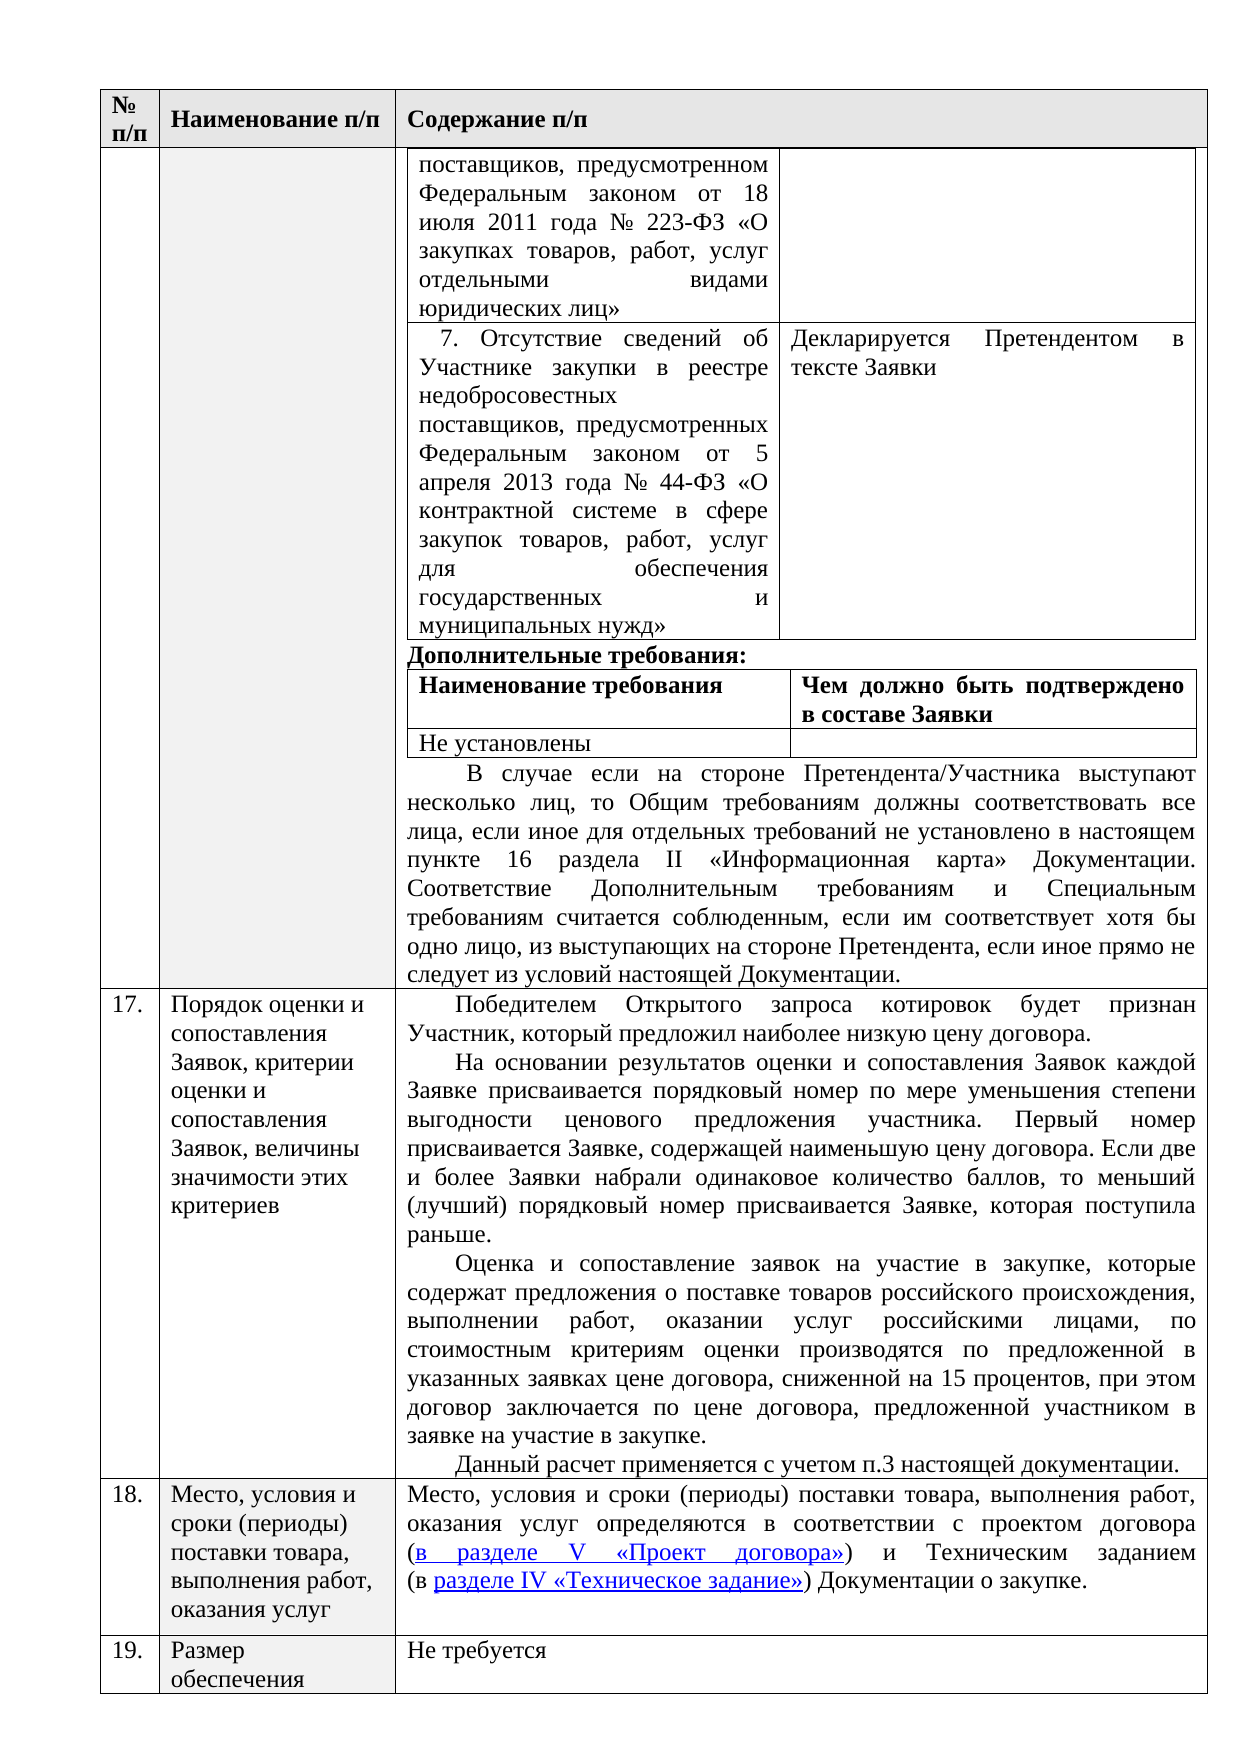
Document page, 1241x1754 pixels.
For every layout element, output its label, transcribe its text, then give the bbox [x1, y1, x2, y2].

table_cell [101, 989, 159, 1478]
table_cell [160, 148, 395, 988]
table_cell Порядок оценки и сопоставления Заявок, критерии оценки и сопоставления Заявок, величины значимости этих критериев [160, 989, 395, 1478]
table_header Наименование п/п [160, 90, 395, 147]
table_header № п/п [101, 90, 159, 147]
table_cell Место, условия и сроки (периоды) поставки товара, выполнения работ, оказания услуг [160, 1479, 395, 1634]
table_cell Не требуется [396, 1636, 1207, 1693]
table_cell Победителем Открытого запроса котировок будет признан Участник, который предложил наиболее низкую цену договора. На основании результатов оценки и сопоставления Заявок каждой Заявке присваивается порядковый номер по мере уменьшения степени выгодности ценового предложения участника. Первый номер присваивается Заявке, содержащей наименьшую цену договора. Если две и более Заявки набрали одинаковое количество баллов, то меньший (лучший) порядковый номер присваивается Заявке, которая поступила раньше. Оценка и сопоставление заявок на участие в закупке, которые содержат предложения о поставке товаров российского происхождения, выполнении работ, оказании услуг российскими лицами, по стоимостным критериям оценки производятся по предложенной в указанных заявках цене договора, сниженной на 15 процентов, при этом договор заключается по цене договора, предложенной участником в заявке на участие в закупке. Данный расчет применяется с учетом п.3 настоящей документации. [396, 989, 1207, 1478]
table_header Содержание п/п [396, 90, 1207, 147]
table_cell [101, 148, 159, 988]
table_cell Место, условия и сроки (периоды) поставки товара, выполнения работ, оказания услуг определяются в соответствии с проектом договора (в разделе V «Проект договора») и Техническим заданием (в разделе IV «Техническое задание») Документации о закупке. [396, 1479, 1207, 1634]
table_cell [101, 1636, 159, 1693]
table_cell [160, 1636, 395, 1693]
table_cell [101, 1479, 159, 1634]
